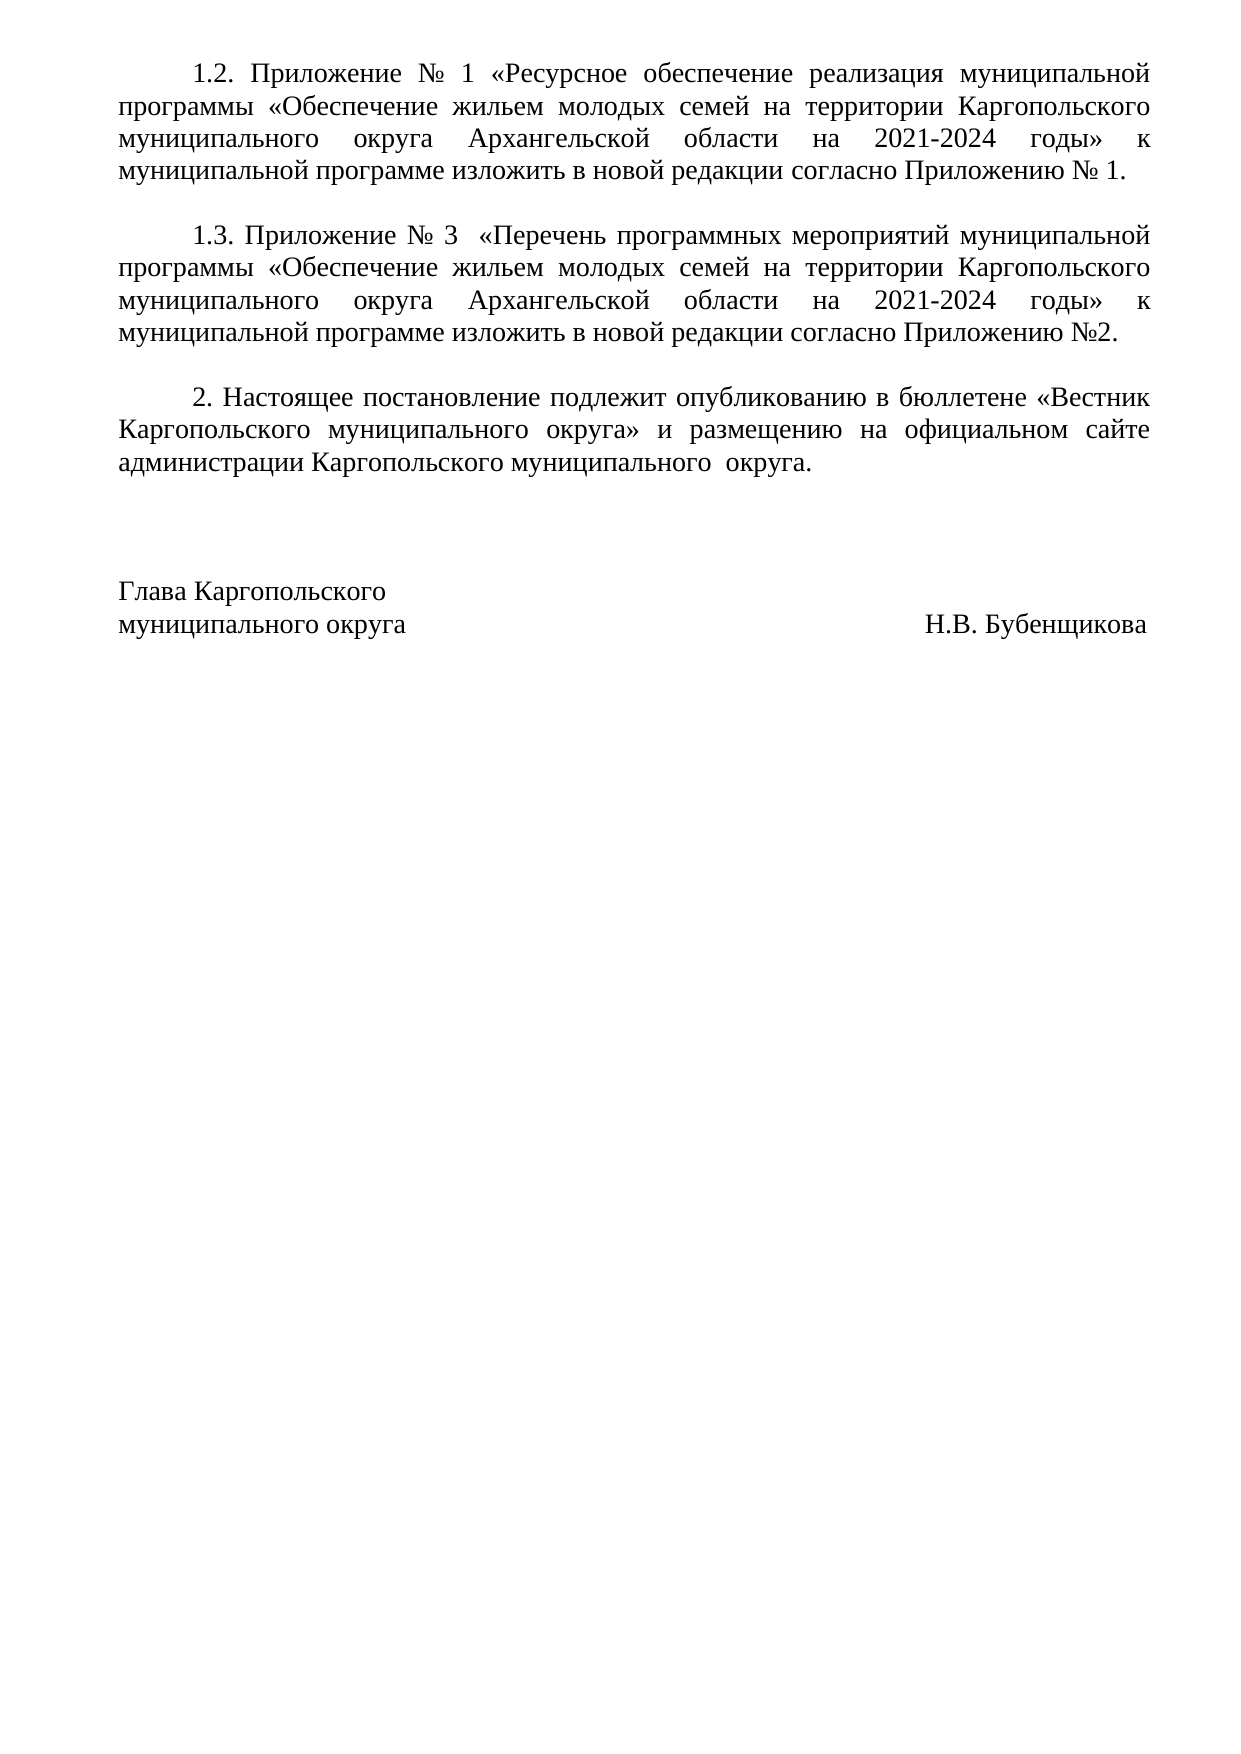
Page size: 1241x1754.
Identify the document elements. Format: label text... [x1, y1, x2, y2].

text Глава Каргопольского [118, 574, 1152, 607]
text 2. Настоящее постановление подлежит опубликованию в бюллетене «Вестник Каргопольского муниципального округа» и размещению на официальном сайте администрации Каргопольского муниципального округа. [118, 380, 1152, 477]
text 1.2. Приложение № 1 «Ресурсное обеспечение реализация муниципальной программы «Обеспечение жильем молодых семей на территории Каргопольского муниципального округа Архангельской области на 2021-2024 годы» к муниципальной программе изложить в новой редакции согласно Приложению № 1. [118, 56, 1152, 186]
text 1.3. Приложение № 3 «Перечень программных мероприятий муниципальной программы «Обеспечение жильем молодых семей на территории Каргопольского муниципального округа Архангельской области на 2021-2024 годы» к муниципальной программе изложить в новой редакции согласно Приложению №2. [118, 218, 1152, 348]
text муниципального округа Н.В. Бубенщикова [118, 607, 1152, 639]
